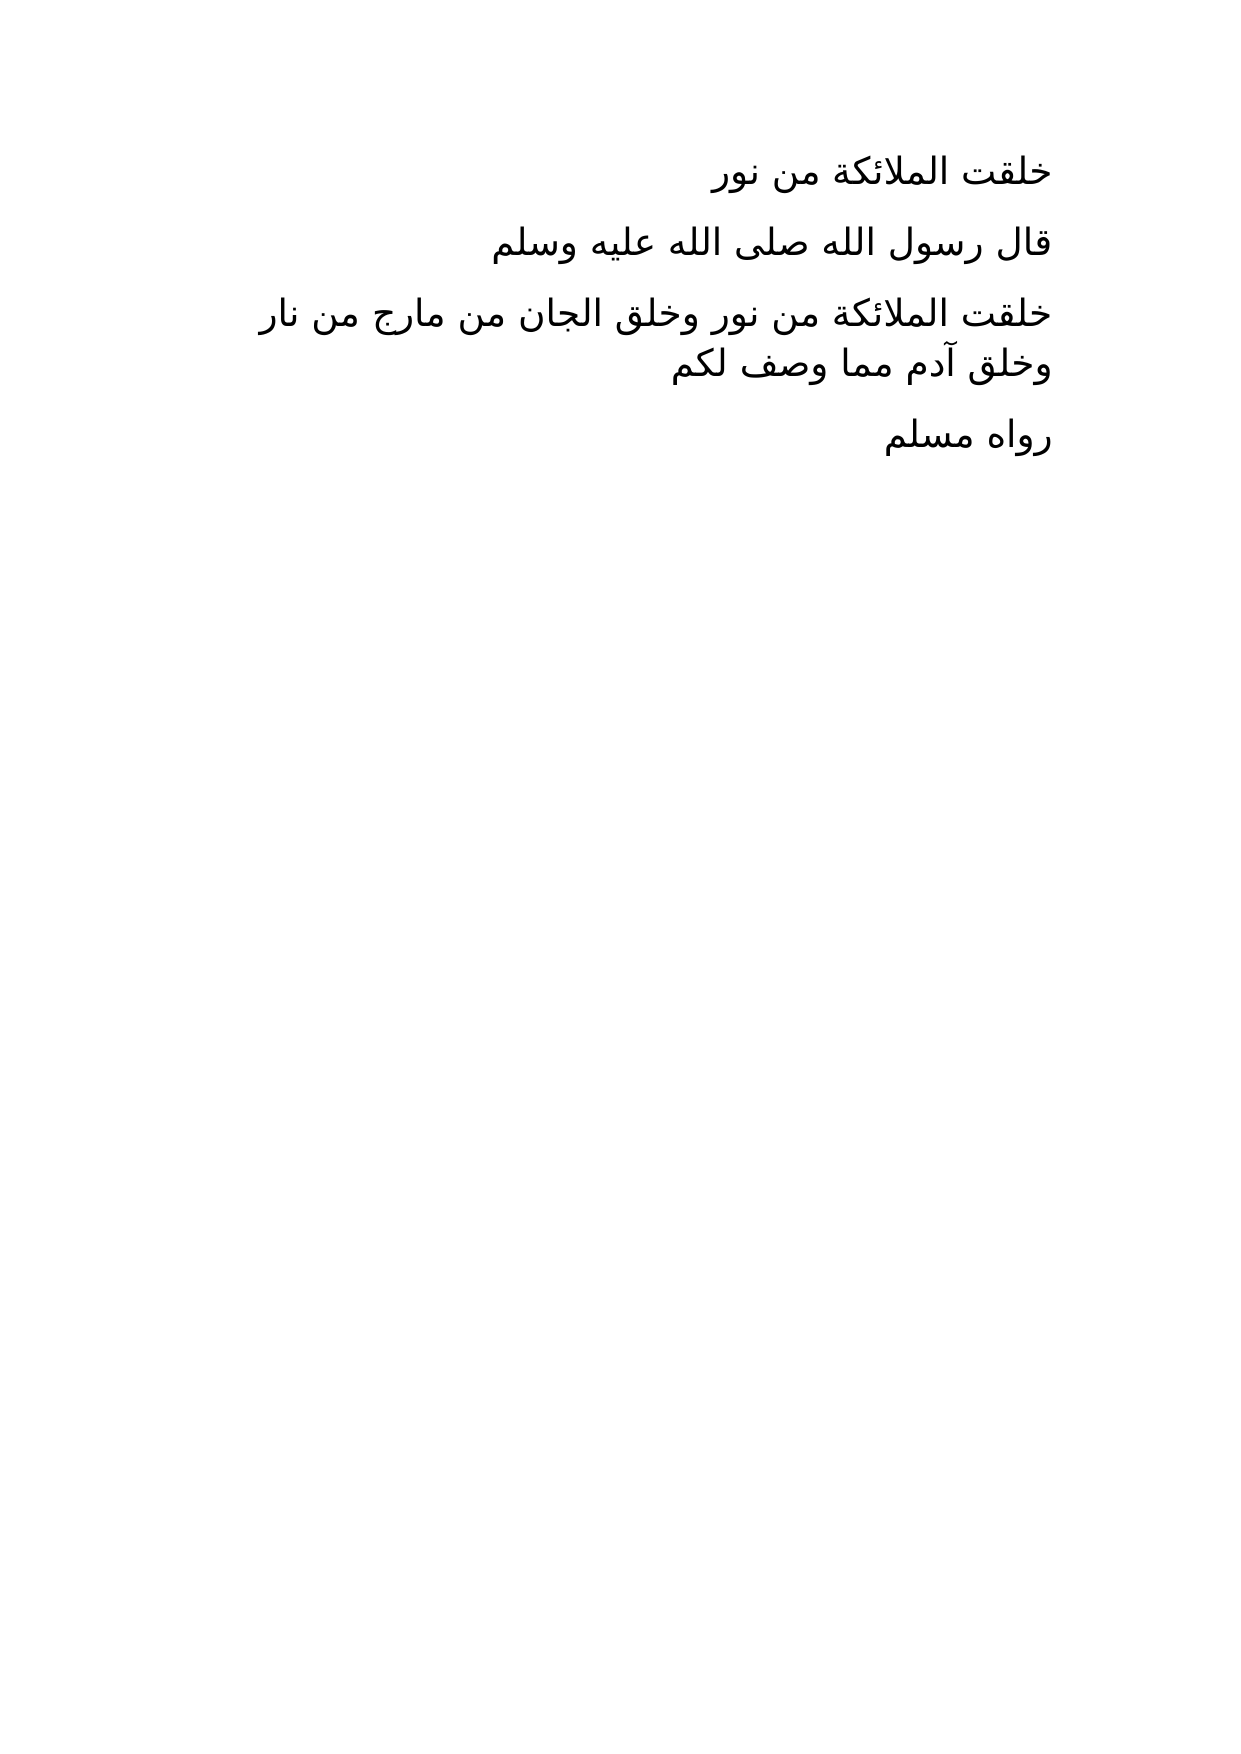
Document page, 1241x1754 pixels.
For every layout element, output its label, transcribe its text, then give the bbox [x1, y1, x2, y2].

text رواه مسلم [187, 413, 1053, 457]
text خلقت الملائكة من نور وخلق الجان من مارج من نار وخلق آدم مما وصف لكم [187, 292, 1053, 386]
text خلقت الملائكة من نور [187, 150, 1053, 194]
text قال رسول الله صلى الله عليه وسلم [187, 221, 1053, 264]
